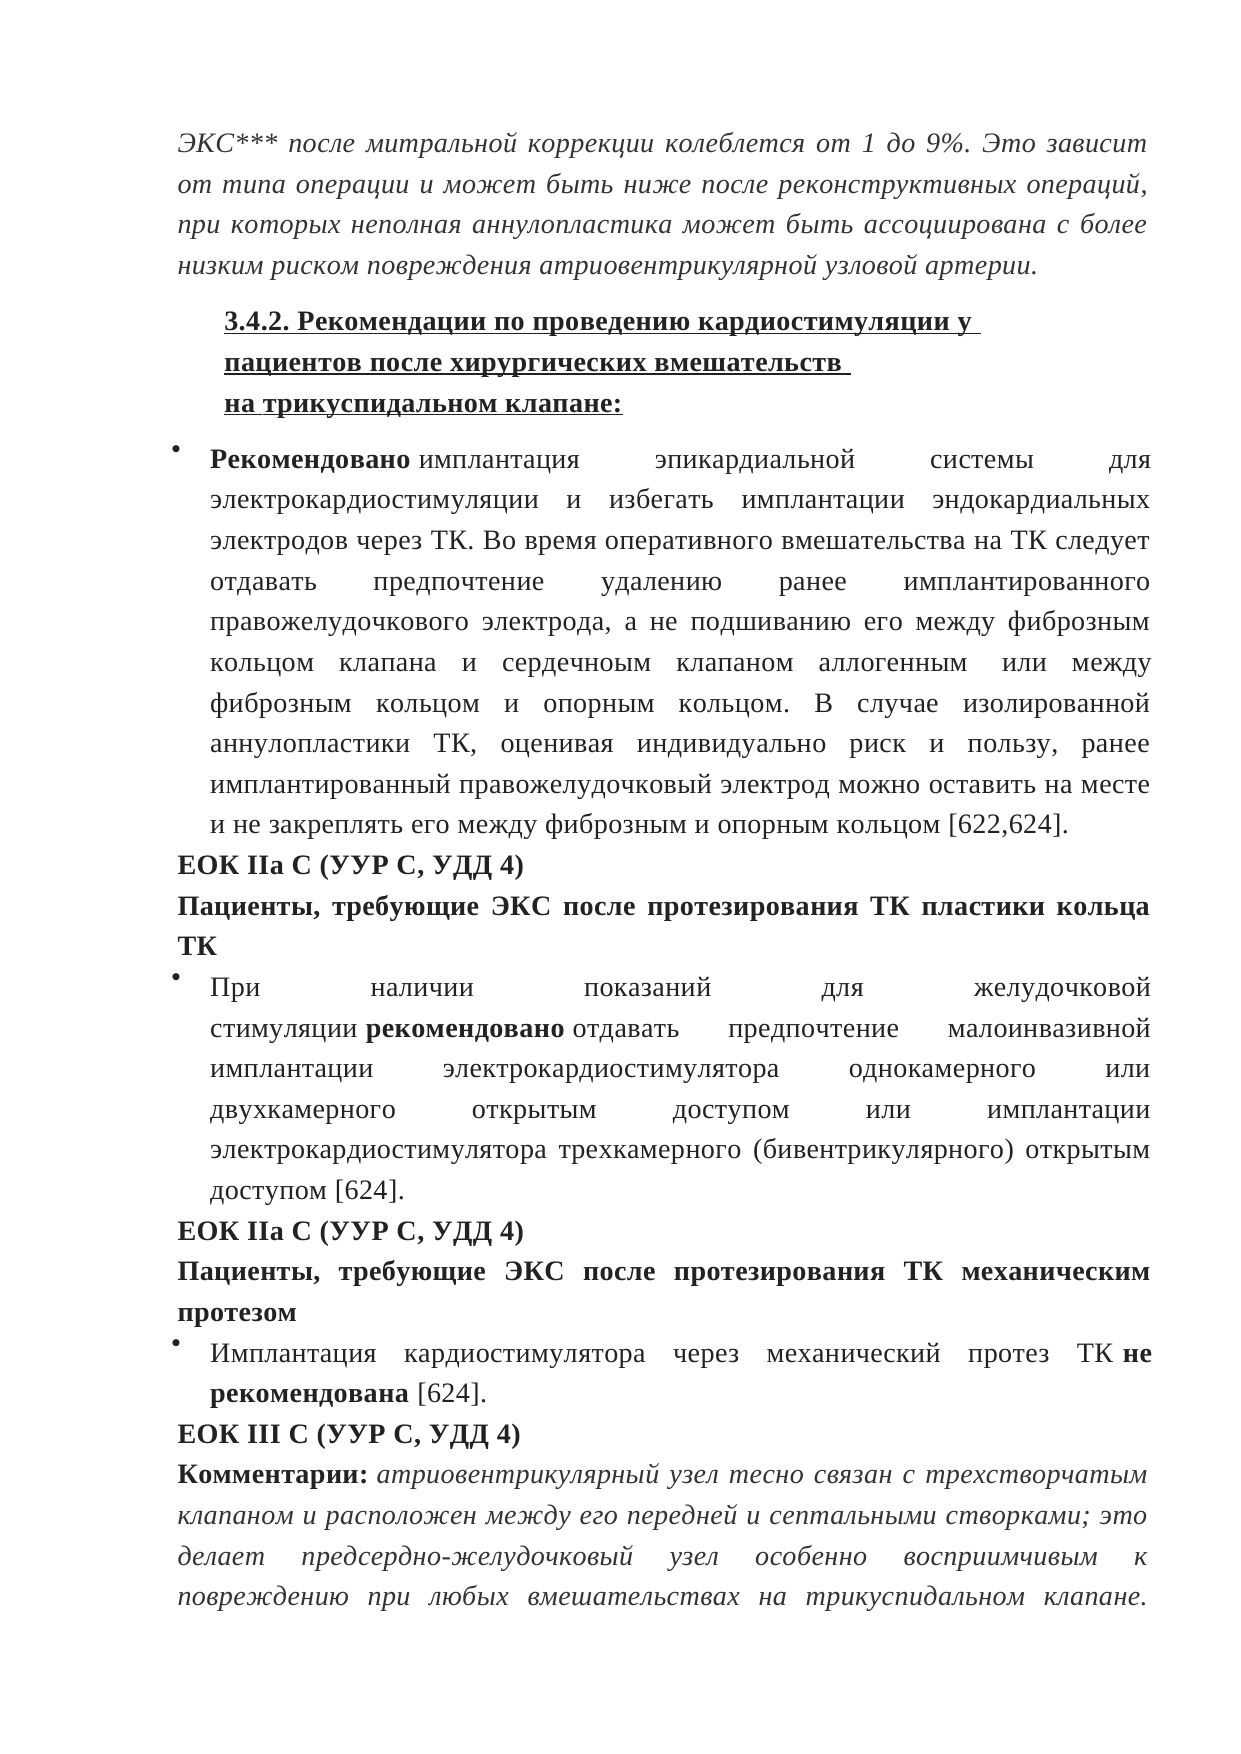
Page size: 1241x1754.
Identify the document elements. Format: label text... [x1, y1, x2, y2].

list При наличии показаний для желудочковой стимуляции рекомендовано отдавать предпочтение малоинвазивной имплантации электрокардиостимулятора однокамерного или двухкамерного открытым доступом или имплантации электрокардиостимулятора трехкамерного (бивентрикулярного) открытым доступом [624]. [172, 962, 1152, 1206]
list Рекомендовано имплантация эпикардиальной системы для электрокардиостимуляции и избегать имплантации эндокардиальных электродов через ТК. Во время оперативного вмешательства на ТК следует отдавать предпочтение удалению ранее имплантированного правожелудочкового электрода, а не подшиванию его между фиброзным кольцом клапана и сердечноым клапаном аллогенным или между фиброзным кольцом и опорным кольцом. В случае изолированной аннулопластики ТК, оценивая индивидуально риск и пользу, ранее имплантированный правожелудочковый электрод можно оставить на месте и не закреплять его между фиброзным и опорным кольцом [622,624]. [172, 434, 1152, 840]
text 3.4.2. Рекомендации по проведению кардиостимуляции у пациентов после хирургических вмешательств на трикуспидальном клапане: [224, 296, 1105, 418]
text Пациенты, требующие ЭКС после протезирования ТК пластики кольца ТК [177, 881, 1152, 962]
list Имплантация кардиостимулятора через механический протез ТК не рекомендована [624]. [172, 1327, 1152, 1409]
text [177, 118, 1152, 281]
text ЕОК III C (УУР С, УДД 4) [177, 1409, 1152, 1449]
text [177, 1449, 1152, 1612]
text ЕОК IIa C (УУР С, УДД 4) [177, 840, 1152, 881]
text Пациенты, требующие ЭКС после протезирования ТК механическим протезом [177, 1246, 1152, 1327]
text ЕОК IIa C (УУР С, УДД 4) [177, 1206, 1152, 1246]
